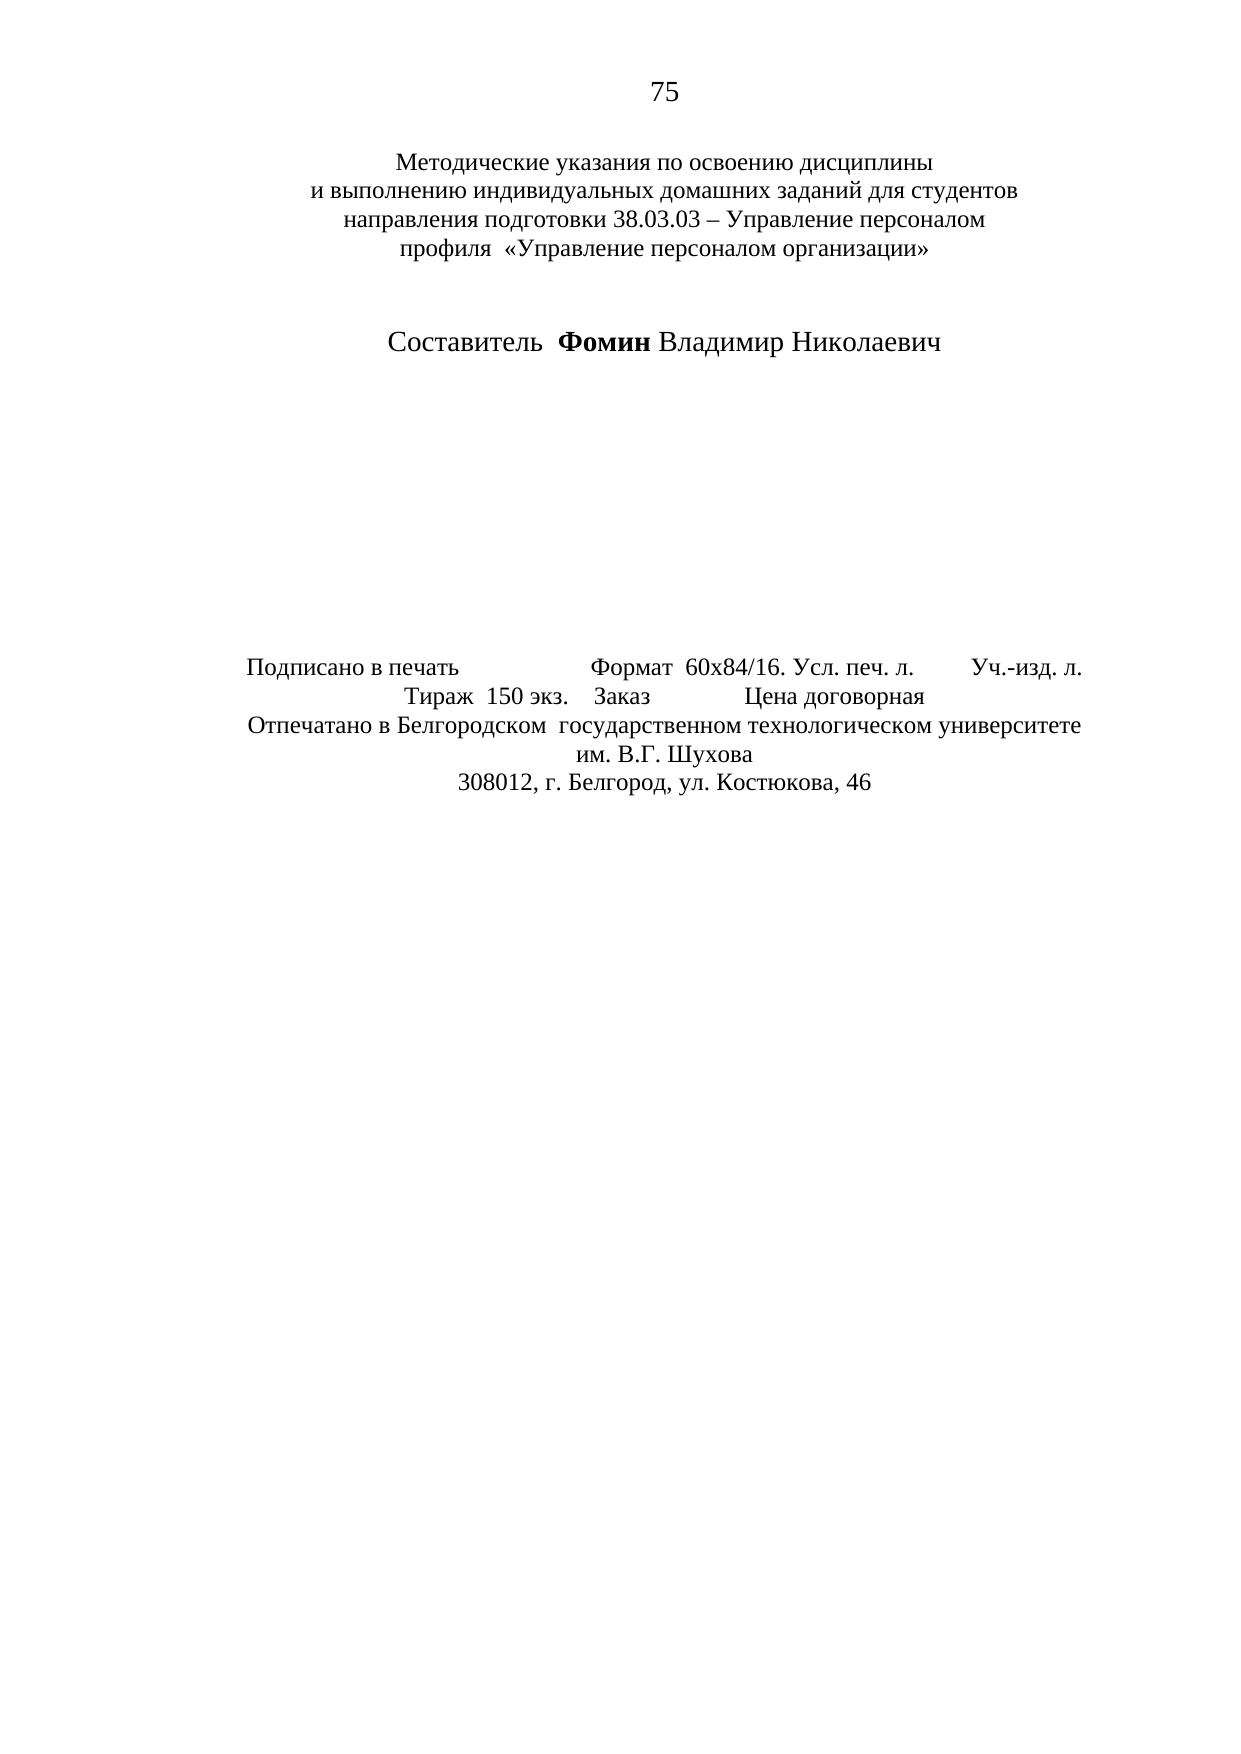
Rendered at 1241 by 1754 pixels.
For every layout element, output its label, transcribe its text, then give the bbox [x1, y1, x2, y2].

text и выполнению индивидуальных домашних заданий для студентов [177, 176, 1152, 204]
text Подписано в печать Формат 60х84/16. Усл. печ. л. Уч.-изд. л. [177, 652, 1152, 681]
text им. В.Г. Шухова [177, 739, 1152, 767]
text 308012, г. Белгород, ул. Костюкова, 46 [177, 767, 1152, 796]
text Тираж 150 экз. Заказ Цена договорная [177, 681, 1152, 710]
text Составитель Фомин Владимир Николаевич [177, 324, 1152, 358]
text направления подготовки 38.03.03 – Управление персоналом [177, 204, 1152, 233]
text Методические указания по освоению дисциплины [177, 147, 1152, 176]
text Отпечатано в Белгородском государственном технологическом университете [177, 710, 1152, 739]
text профиля «Управление персоналом организации» [177, 233, 1152, 262]
